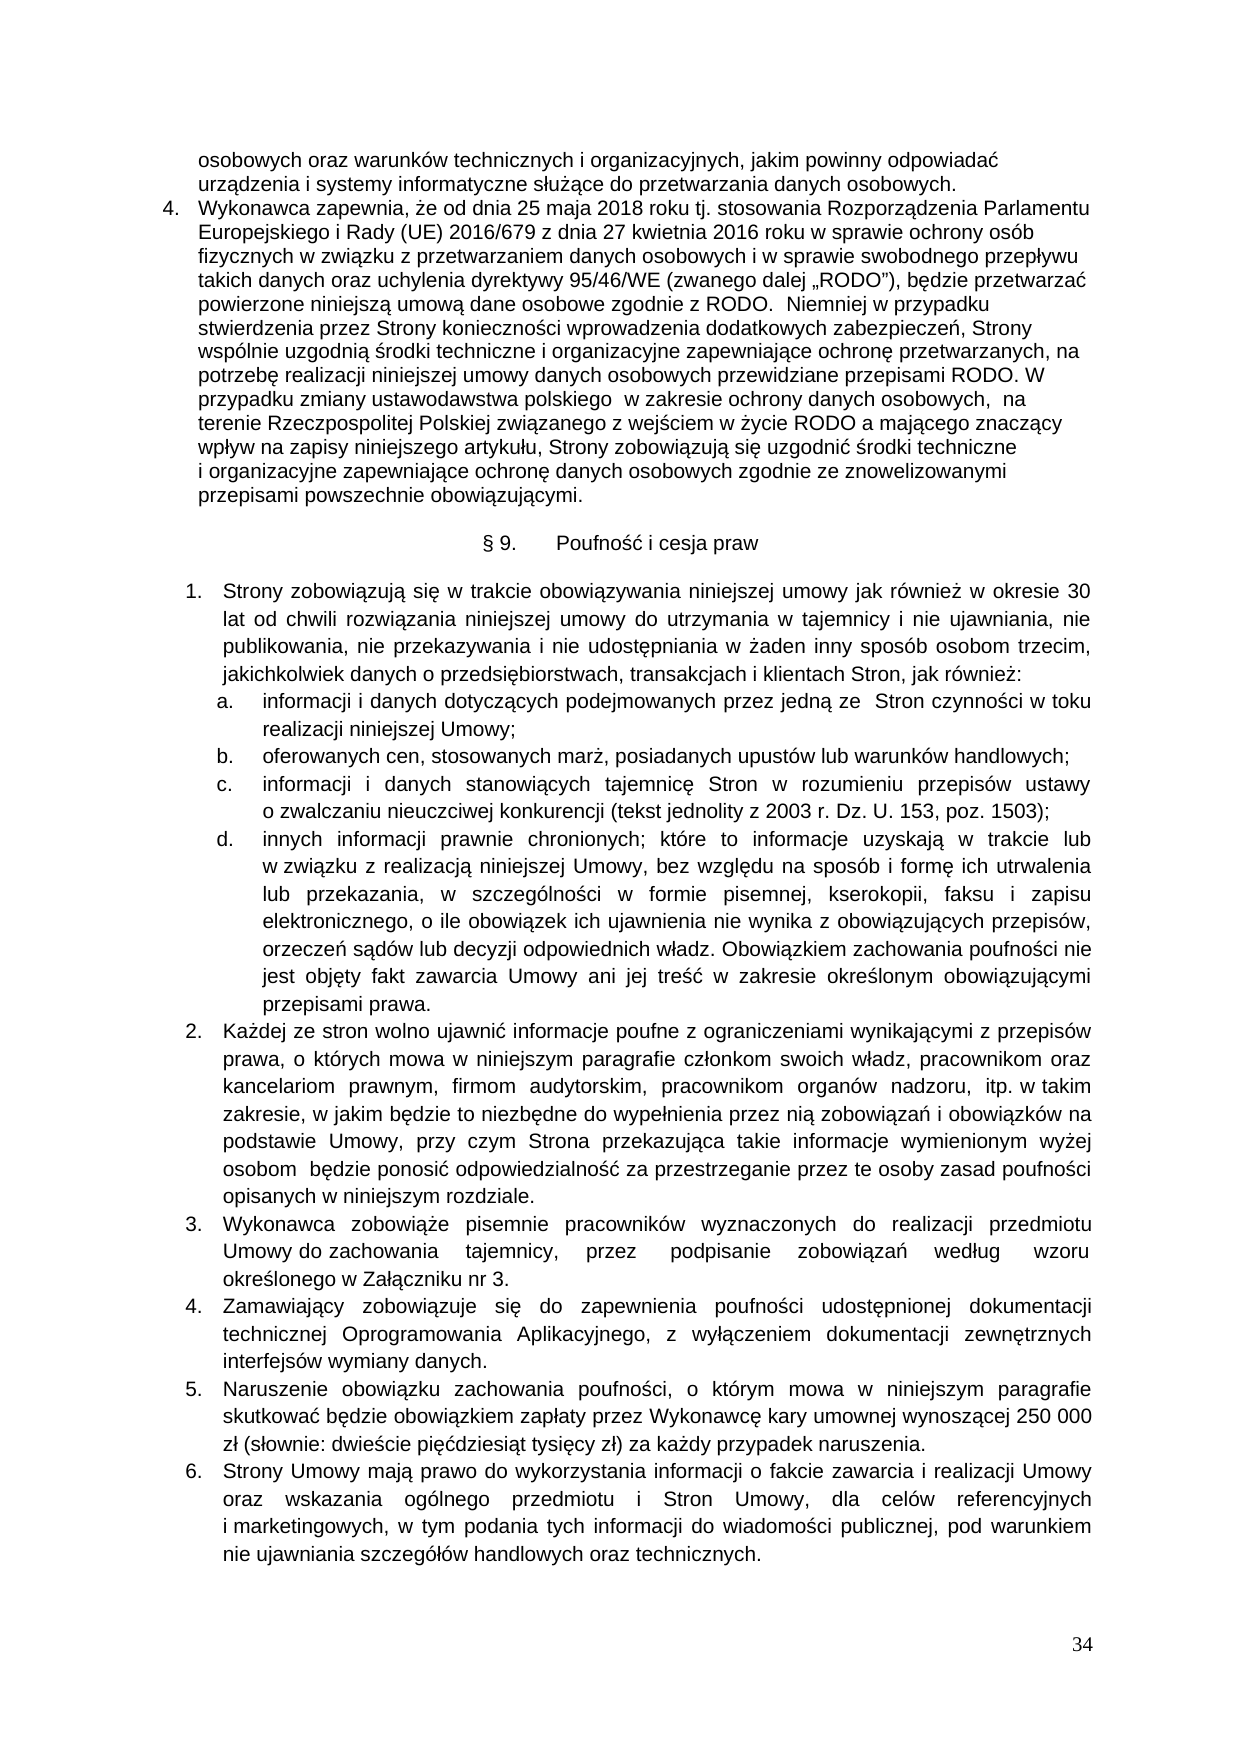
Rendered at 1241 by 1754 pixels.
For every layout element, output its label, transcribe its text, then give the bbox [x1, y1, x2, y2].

list oferowanych cen, stosowanych marż, posiadanych upustów lub warunków handlowych; [216, 744, 1093, 768]
list Wykonawca zapewnia, że od dnia 25 maja 2018 roku tj. stosowania Rozporządzenia Parlamentu Europejskiego i Rady (UE) 2016/679 z dnia 27 kwietnia 2016 roku w sprawie ochrony osób fizycznych w związku z przetwarzaniem danych osobowych i w sprawie swobodnego przepływu takich danych oraz uchylenia dyrektywy 95/46/WE (zwanego dalej „RODO”), będzie przetwarzać powierzone niniejszą umową dane osobowe zgodnie z RODO. Niemniej w przypadku stwierdzenia przez Strony konieczności wprowadzenia dodatkowych zabezpieczeń, Strony wspólnie uzgodnią środki techniczne i organizacyjne zapewniające ochronę przetwarzanych, na potrzebę realizacji niniejszej umowy danych osobowych przewidziane przepisami RODO. W przypadku zmiany ustawodawstwa polskiego w zakresie ochrony danych osobowych, na terenie Rzeczpospolitej Polskiej związanego z wejściem w życie RODO a mającego znaczący wpływ na zapisy niniejszego artykułu, Strony zobowiązują się uzgodnić środki techniczne i organizacyjne zapewniające ochronę danych osobowych zgodnie ze znowelizowanymi przepisami powszechnie obowiązującymi. [162, 196, 1093, 507]
list Wykonawca zobowiąże pisemnie pracowników wyznaczonych do realizacji przedmiotu Umowy do zachowania tajemnicy, przez podpisanie zobowiązań według wzoru określonego w Załączniku nr 3. [185, 1211, 1093, 1290]
list Strony zobowiązują się w trakcie obowiązywania niniejszej umowy jak również w okresie 30 lat od chwili rozwiązania niniejszej umowy do utrzymania w tajemnicy i nie ujawniania, nie publikowania, nie przekazywania i nie udostępniania w żaden inny sposób osobom trzecim, jakichkolwiek danych o przedsiębiorstwach, transakcjach i klientach Stron, jak również: [185, 579, 1093, 685]
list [162, 148, 1093, 196]
list Strony Umowy mają prawo do wykorzystania informacji o fakcie zawarcia i realizacji Umowy oraz wskazania ogólnego przedmiotu i Stron Umowy, dla celów referencyjnych i marketingowych, w tym podania tych informacji do wiadomości publicznej, pod warunkiem nie ujawniania szczegółów handlowych oraz technicznych. [185, 1459, 1093, 1565]
text § 9. Poufność i cesja praw [148, 531, 1093, 555]
list Każdej ze stron wolno ujawnić informacje poufne z ograniczeniami wynikającymi z przepisów prawa, o których mowa w niniejszym paragrafie członkom swoich władz, pracownikom oraz kancelariom prawnym, firmom audytorskim, pracownikom organów nadzoru, itp. w takim zakresie, w jakim będzie to niezbędne do wypełnienia przez nią zobowiązań i obowiązków na podstawie Umowy, przy czym Strona przekazująca takie informacje wymienionym wyżej osobom będzie ponosić odpowiedzialność za przestrzeganie przez te osoby zasad poufności opisanych w niniejszym rozdziale. [185, 1019, 1093, 1208]
list informacji i danych dotyczących podejmowanych przez jedną ze Stron czynności w toku realizacji niniejszej Umowy; [216, 689, 1093, 740]
list innych informacji prawnie chronionych; które to informacje uzyskają w trakcie lub w związku z realizacją niniejszej Umowy, bez względu na sposób i formę ich utrwalenia lub przekazania, w szczególności w formie pisemnej, kserokopii, faksu i zapisu elektronicznego, o ile obowiązek ich ujawnienia nie wynika z obowiązujących przepisów, orzeczeń sądów lub decyzji odpowiednich władz. Obowiązkiem zachowania poufności nie jest objęty fakt zawarcia Umowy ani jej treść w zakresie określonym obowiązującymi przepisami prawa. [216, 826, 1093, 1015]
list informacji i danych stanowiących tajemnicę Stron w rozumieniu przepisów ustawy o zwalczaniu nieuczciwej konkurencji (tekst jednolity z 2003 r. Dz. U. 153, poz. 1503); [216, 771, 1093, 823]
list Naruszenie obowiązku zachowania poufności, o którym mowa w niniejszym paragrafie skutkować będzie obowiązkiem zapłaty przez Wykonawcę kary umownej wynoszącej 250 000 zł (słownie: dwieście pięćdziesiąt tysięcy zł) za każdy przypadek naruszenia. [185, 1376, 1093, 1455]
list Zamawiający zobowiązuje się do zapewnienia poufności udostępnionej dokumentacji technicznej Oprogramowania Aplikacyjnego, z wyłączeniem dokumentacji zewnętrznych interfejsów wymiany danych. [185, 1294, 1093, 1373]
